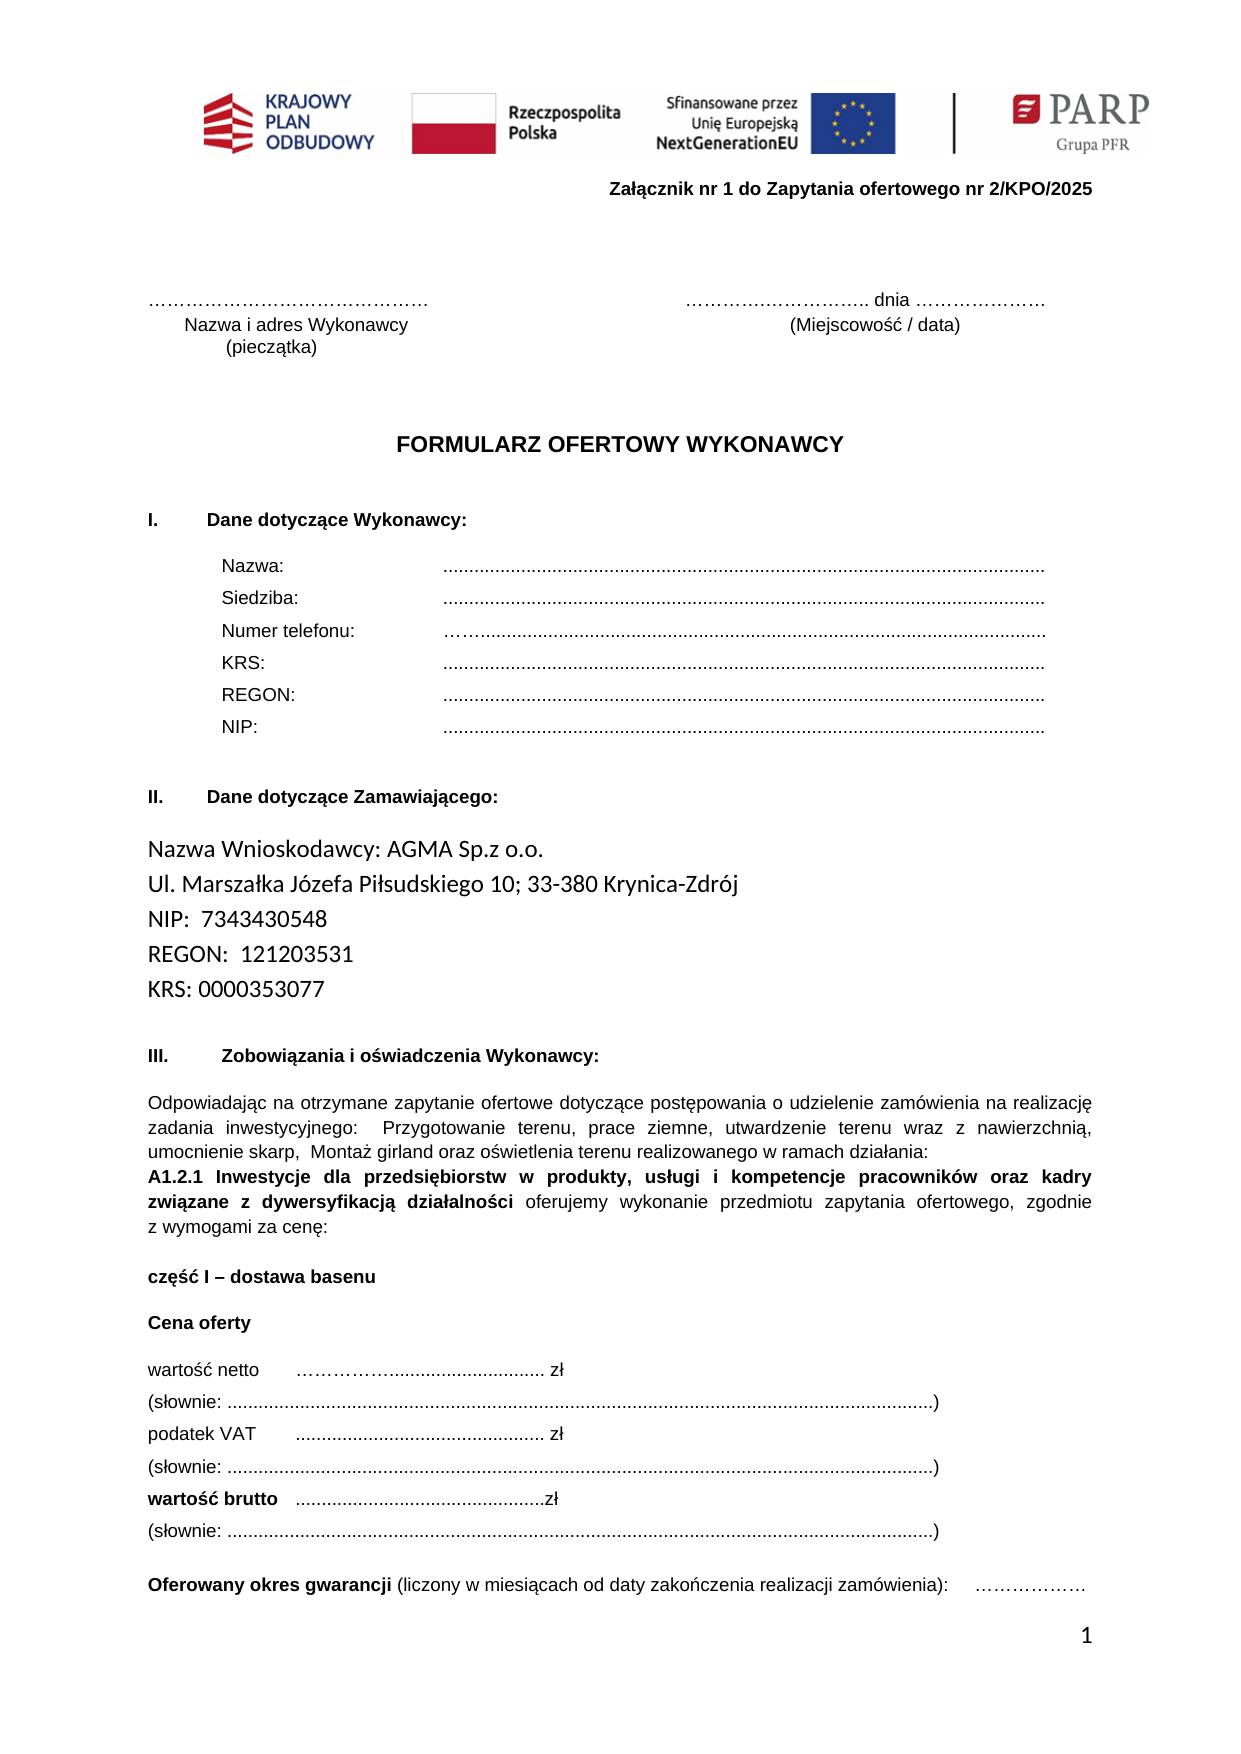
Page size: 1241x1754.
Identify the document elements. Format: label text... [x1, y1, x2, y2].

text wartość brutto ................................................zł [148, 1488, 1093, 1509]
text Nazwa: .................................................................................................................... [221, 555, 1093, 576]
text NIP: .................................................................................................................... [221, 716, 1093, 738]
text NIP: 7343430548 [148, 903, 1093, 933]
list Dane dotyczące Wykonawcy: [148, 508, 1093, 530]
text A1.2.1 Inwestycje dla przedsiębiorstw w produkty, usługi i kompetencje pracowników oraz kadry związane z dywersyfikacją działalności oferujemy wykonanie przedmiotu zapytania ofertowego, zgodnie z wymogami za cenę: [148, 1166, 1093, 1237]
text wartość netto …………….............................. zł [148, 1359, 1093, 1380]
text REGON: .................................................................................................................... [221, 684, 1093, 706]
text Załącznik nr 1 do Zapytania ofertowego nr 2/KPO/2025 [150, 178, 1093, 199]
text REGON: 121203531 [148, 938, 1093, 968]
text KRS: 0000353077 [148, 973, 1093, 1003]
text część I – dostawa basenu [148, 1266, 1093, 1287]
text Siedziba: .................................................................................................................... [221, 587, 1093, 609]
text Ul. Marszałka Józefa Piłsudskiego 10; 33-380 Krynica-Zdrój [148, 868, 1093, 898]
text (słownie: ........................................................................................................................................) [148, 1391, 1093, 1412]
text podatek VAT ................................................ zł [148, 1423, 1093, 1445]
list Dane dotyczące Zamawiającego: [148, 786, 1093, 808]
text ……………………………………… ………….…………….. dnia ………………… [148, 289, 1093, 311]
text (słownie: ........................................................................................................................................) [148, 1520, 1093, 1542]
text Cena oferty [148, 1312, 1093, 1334]
text (słownie: ........................................................................................................................................) [148, 1456, 1093, 1477]
text Odpowiadając na otrzymane zapytanie ofertowe dotyczące postępowania o udzielenie zamówienia na realizację zadania inwestycyjnego: Przygotowanie terenu, prace ziemne, utwardzenie terenu wraz z nawierzchnią, umocnienie skarp, Montaż girland oraz oświetlenia terenu realizowanego w ramach działania: [148, 1092, 1093, 1163]
text Nazwa i adres Wykonawcy (Miejscowość / data) [148, 314, 1093, 335]
text FORMULARZ OFERTOWY WYKONAWCY [148, 431, 1093, 458]
text Nazwa Wnioskodawcy: AGMA Sp.z o.o. [148, 833, 1093, 863]
text KRS: .................................................................................................................... [221, 652, 1093, 673]
list Zobowiązania i oświadczenia Wykonawcy: [148, 1045, 1093, 1067]
text (pieczątka) [148, 335, 1093, 357]
picture [203, 93, 1149, 154]
text Oferowany okres gwarancji (liczony w miesiącach od daty zakończenia realizacji zamówienia): ……………… [148, 1574, 1093, 1596]
text Numer telefonu: ……............................................................................................................. [221, 619, 1093, 641]
